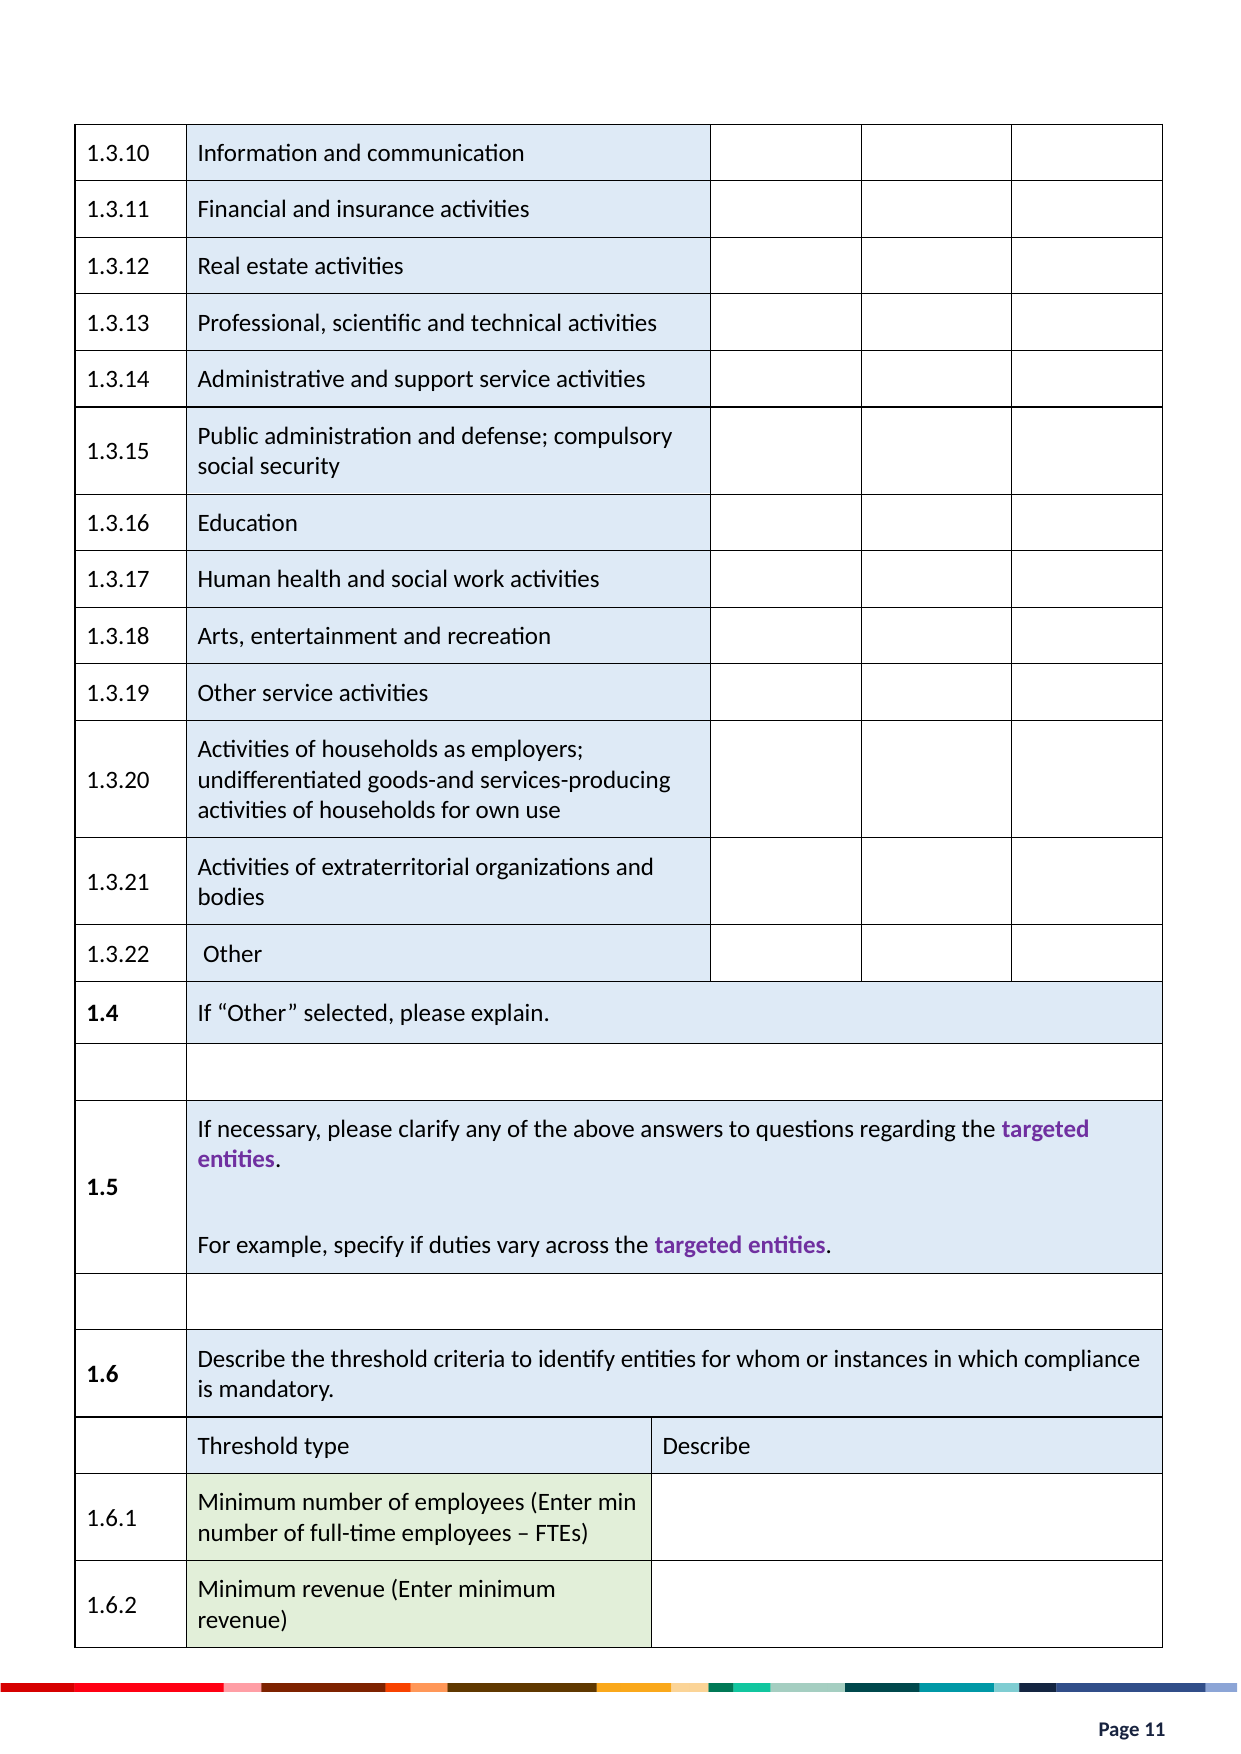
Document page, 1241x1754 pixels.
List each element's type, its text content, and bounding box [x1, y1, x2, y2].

table_cell [711, 551, 861, 607]
table_cell [862, 664, 1011, 720]
table_cell 1.3.19 [76, 664, 186, 720]
table_cell Arts, entertainment and recreation [187, 608, 710, 663]
table_cell [1012, 495, 1162, 550]
table_cell 1.5 [76, 1101, 186, 1273]
table_cell [862, 495, 1011, 550]
table_cell 1.6.1 [76, 1474, 186, 1560]
table_cell [711, 238, 861, 293]
table_cell 1.6.2 [76, 1561, 186, 1647]
table_cell Minimum revenue (Enter minimum revenue) [187, 1561, 651, 1647]
table_cell Threshold type [187, 1418, 651, 1473]
table_cell [1012, 294, 1162, 350]
table_cell 1.3.16 [76, 495, 186, 550]
table_cell [1012, 925, 1162, 981]
table_cell [1012, 238, 1162, 293]
table_cell 1.3.12 [76, 238, 186, 293]
table_cell [862, 238, 1011, 293]
table_cell If necessary, please clarify any of the above answers to questions regarding the targeted entities. For example, specify if duties vary across the targeted entities. [187, 1101, 1162, 1273]
table_cell [711, 125, 861, 180]
table_cell Financial and insurance activities [187, 181, 710, 237]
table_cell 1.6 [76, 1330, 186, 1416]
table_cell Other service activities [187, 664, 710, 720]
table_cell [862, 721, 1011, 837]
table_cell [76, 1044, 186, 1099]
table_cell [862, 125, 1011, 180]
table_cell [1012, 608, 1162, 663]
table_cell Minimum number of employees (Enter min number of full-time employees – FTEs) [187, 1474, 651, 1560]
table_cell 1.3.18 [76, 608, 186, 663]
table_cell [711, 721, 861, 837]
table_cell [711, 608, 861, 663]
table_cell Describe the threshold criteria to identify entities for whom or instances in which compliance is mandatory. [187, 1330, 1162, 1416]
table_cell Professional, scientific and technical activities [187, 294, 710, 350]
table_cell Describe [652, 1418, 1162, 1473]
table_cell [862, 838, 1011, 924]
table_cell If “Other” selected, please explain. [187, 982, 1162, 1043]
table_cell [1012, 181, 1162, 237]
table_cell [862, 608, 1011, 663]
table_cell 1.3.21 [76, 838, 186, 924]
table_cell [862, 925, 1011, 981]
table_cell [76, 1274, 186, 1329]
table_cell Administrative and support service activities [187, 351, 710, 406]
table_cell [187, 1274, 1162, 1329]
table_cell [862, 351, 1011, 406]
table_cell [1012, 551, 1162, 607]
table_cell [1012, 838, 1162, 924]
table_cell 1.3.20 [76, 721, 186, 837]
table_cell [1012, 351, 1162, 406]
table_cell [187, 1044, 1162, 1099]
table_cell 1.3.22 [76, 925, 186, 981]
table_cell [711, 838, 861, 924]
table_cell [711, 408, 861, 493]
table_cell Human health and social work activities [187, 551, 710, 607]
table_cell Activities of extraterritorial organizations and bodies [187, 838, 710, 924]
table_cell [711, 664, 861, 720]
table_cell Real estate activities [187, 238, 710, 293]
table_cell [76, 1418, 186, 1473]
table_cell [711, 495, 861, 550]
table_cell [862, 551, 1011, 607]
table_cell [862, 408, 1011, 493]
table_cell [652, 1474, 1162, 1560]
table_cell Public administration and defense; compulsory social security [187, 408, 710, 493]
table_cell [711, 351, 861, 406]
table_cell Education [187, 495, 710, 550]
table_cell Information and communication [187, 125, 710, 180]
table_cell Activities of households as employers; undifferentiated goods-and services-producing activities of households for own use [187, 721, 710, 837]
table_cell [1012, 408, 1162, 493]
table_cell [1012, 664, 1162, 720]
table_cell [652, 1561, 1162, 1647]
table_cell [711, 925, 861, 981]
table_cell 1.3.14 [76, 351, 186, 406]
table_cell [1012, 721, 1162, 837]
picture [0, 1683, 1236, 1692]
table_cell 1.3.11 [76, 181, 186, 237]
table_cell [862, 181, 1011, 237]
table_cell 1.3.10 [76, 125, 186, 180]
table_cell 1.4 [76, 982, 186, 1043]
table_cell 1.3.17 [76, 551, 186, 607]
table_cell [711, 294, 861, 350]
table_cell [711, 181, 861, 237]
table_cell 1.3.15 [76, 408, 186, 493]
table_cell [862, 294, 1011, 350]
table_cell [1012, 125, 1162, 180]
table_cell Other [187, 925, 710, 981]
table_cell 1.3.13 [76, 294, 186, 350]
